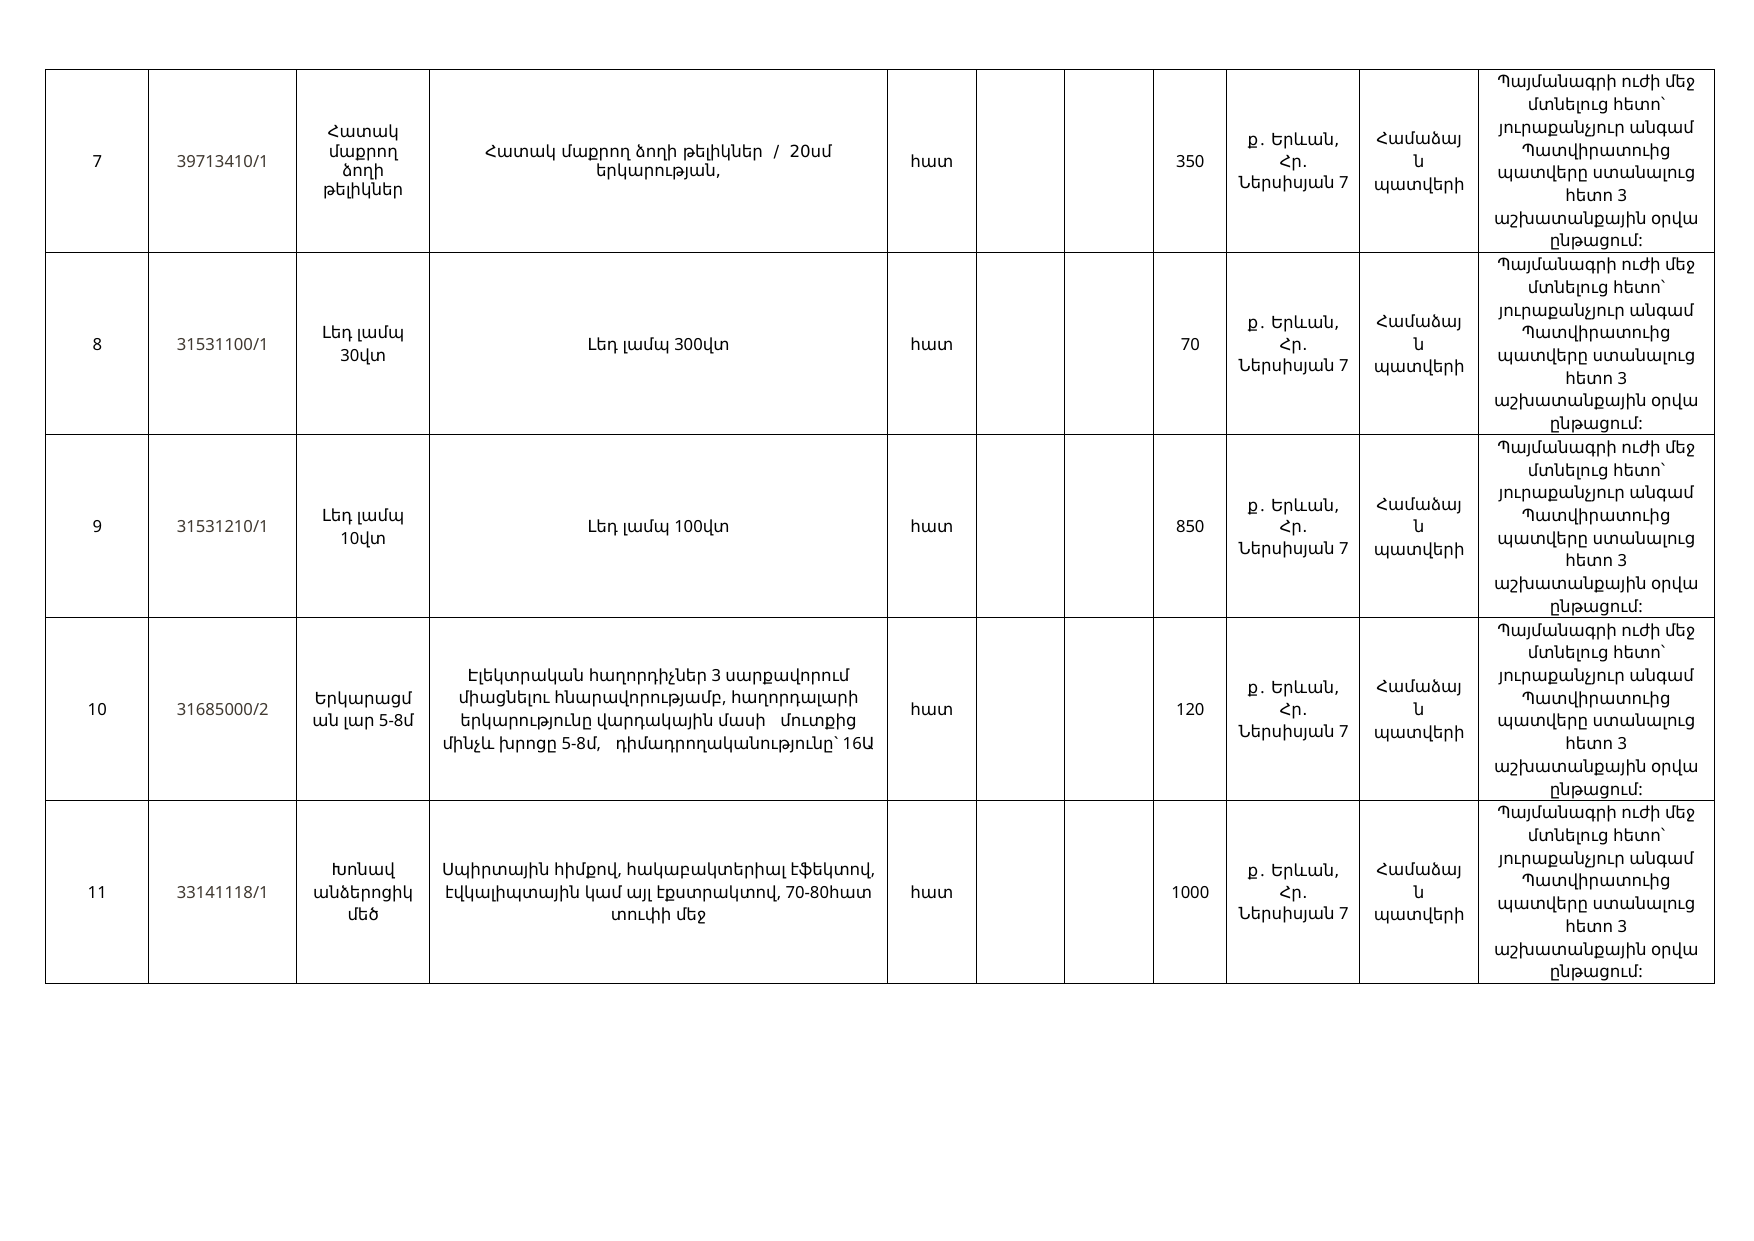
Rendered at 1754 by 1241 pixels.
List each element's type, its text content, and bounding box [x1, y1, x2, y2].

table_cell Խոնավ անձերոցիկ մեծ [297, 801, 429, 982]
table_cell 9 [46, 435, 148, 617]
table_cell 120 [1154, 618, 1226, 800]
table_cell ք․ Երևան, Հր․ Ներսիսյան 7 [1227, 253, 1359, 434]
table_cell [1065, 70, 1153, 252]
table_cell [1065, 801, 1153, 982]
table_cell 70 [1154, 253, 1226, 434]
table_cell Սպիրտային հիմքով, հակաբակտերիալ էֆեկտով, էվկալիպտային կամ այլ էքստրակտով, 70-80հատ տուփի մեջ [430, 801, 887, 982]
table_cell Լեդ լամպ 100վտ [430, 435, 887, 617]
table_cell Համաձայն պատվերի [1360, 801, 1478, 982]
table_cell 7 [46, 70, 148, 252]
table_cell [1227, 801, 1359, 982]
table_cell հատ [888, 801, 976, 982]
table_cell Լեդ լամպ 10վտ [297, 435, 429, 617]
table_cell Հատակ մաքրող ձողի թելիկներ / 20սմ երկարության, [430, 70, 887, 252]
table_cell [1065, 253, 1153, 434]
table_cell Համաձայն պատվերի [1360, 618, 1478, 800]
table_cell Համաձայն պատվերի [1360, 70, 1478, 252]
table_cell [977, 618, 1064, 800]
table_cell ք․ Երևան, Հր․ Ներսիսյան 7 [1227, 618, 1359, 800]
table_cell Լեդ լամպ 300վտ [430, 253, 887, 434]
table_cell ք․ Երևան, Հր․ Ներսիսյան 7 [1227, 435, 1359, 617]
table_cell Համաձայն պատվերի [1360, 435, 1478, 617]
table_cell հատ [888, 253, 976, 434]
table_cell 350 [1154, 70, 1226, 252]
table_cell 33141118/1 [149, 801, 296, 982]
table_cell 850 [1154, 435, 1226, 617]
table_cell 8 [46, 253, 148, 434]
table_cell Երկարացման լար 5-8մ [297, 618, 429, 800]
table_cell Էլեկտրական հաղորդիչներ 3 սարքավորում միացնելու հնարավորությամբ, հաղորդալարի երկարությունը վարդակային մասի մուտքից մինչև խրոցը 5-8մ, դիմադրողականությունը` 16Ա [430, 618, 887, 800]
table_cell [977, 435, 1064, 617]
table_cell [1065, 435, 1153, 617]
table_cell 31685000/2 [149, 618, 296, 800]
table_cell [1065, 618, 1153, 800]
table_cell 1000 [1154, 801, 1226, 982]
table_cell [977, 253, 1064, 434]
table_cell [977, 70, 1064, 252]
table_cell Պայմանագրի ուժի մեջ մտնելուց հետո՝ յուրաքանչյուր անգամ Պատվիրատուից պատվերը ստանալուց հետո 3 աշխատանքային օրվա ընթացում: [1479, 435, 1714, 617]
table_cell Պայմանագրի ուժի մեջ մտնելուց հետո՝ յուրաքանչյուր անգամ Պատվիրատուից պատվերը ստանալուց հետո 3 աշխատանքային օրվա ընթացում: [1479, 253, 1714, 434]
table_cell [1479, 70, 1714, 252]
table_cell 39713410/1 [149, 70, 296, 252]
table_cell հատ [888, 70, 976, 252]
table_cell հատ [888, 618, 976, 800]
table_cell հատ [888, 435, 976, 617]
table_cell [977, 801, 1064, 982]
table_cell Պայմանագրի ուժի մեջ մտնելուց հետո՝ յուրաքանչյուր անգամ Պատվիրատուից պատվերը ստանալուց հետո 3 աշխատանքային օրվա ընթացում: [1479, 618, 1714, 800]
table_cell Լեդ լամպ 30վտ [297, 253, 429, 434]
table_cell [1479, 801, 1714, 982]
table_cell Համաձայն պատվերի [1360, 253, 1478, 434]
table_cell 31531100/1 [149, 253, 296, 434]
table_cell 11 [46, 801, 148, 982]
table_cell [1227, 70, 1359, 252]
table_cell 31531210/1 [149, 435, 296, 617]
table_cell 10 [46, 618, 148, 800]
table_cell Հատակ մաքրող ձողի թելիկներ [297, 70, 429, 252]
